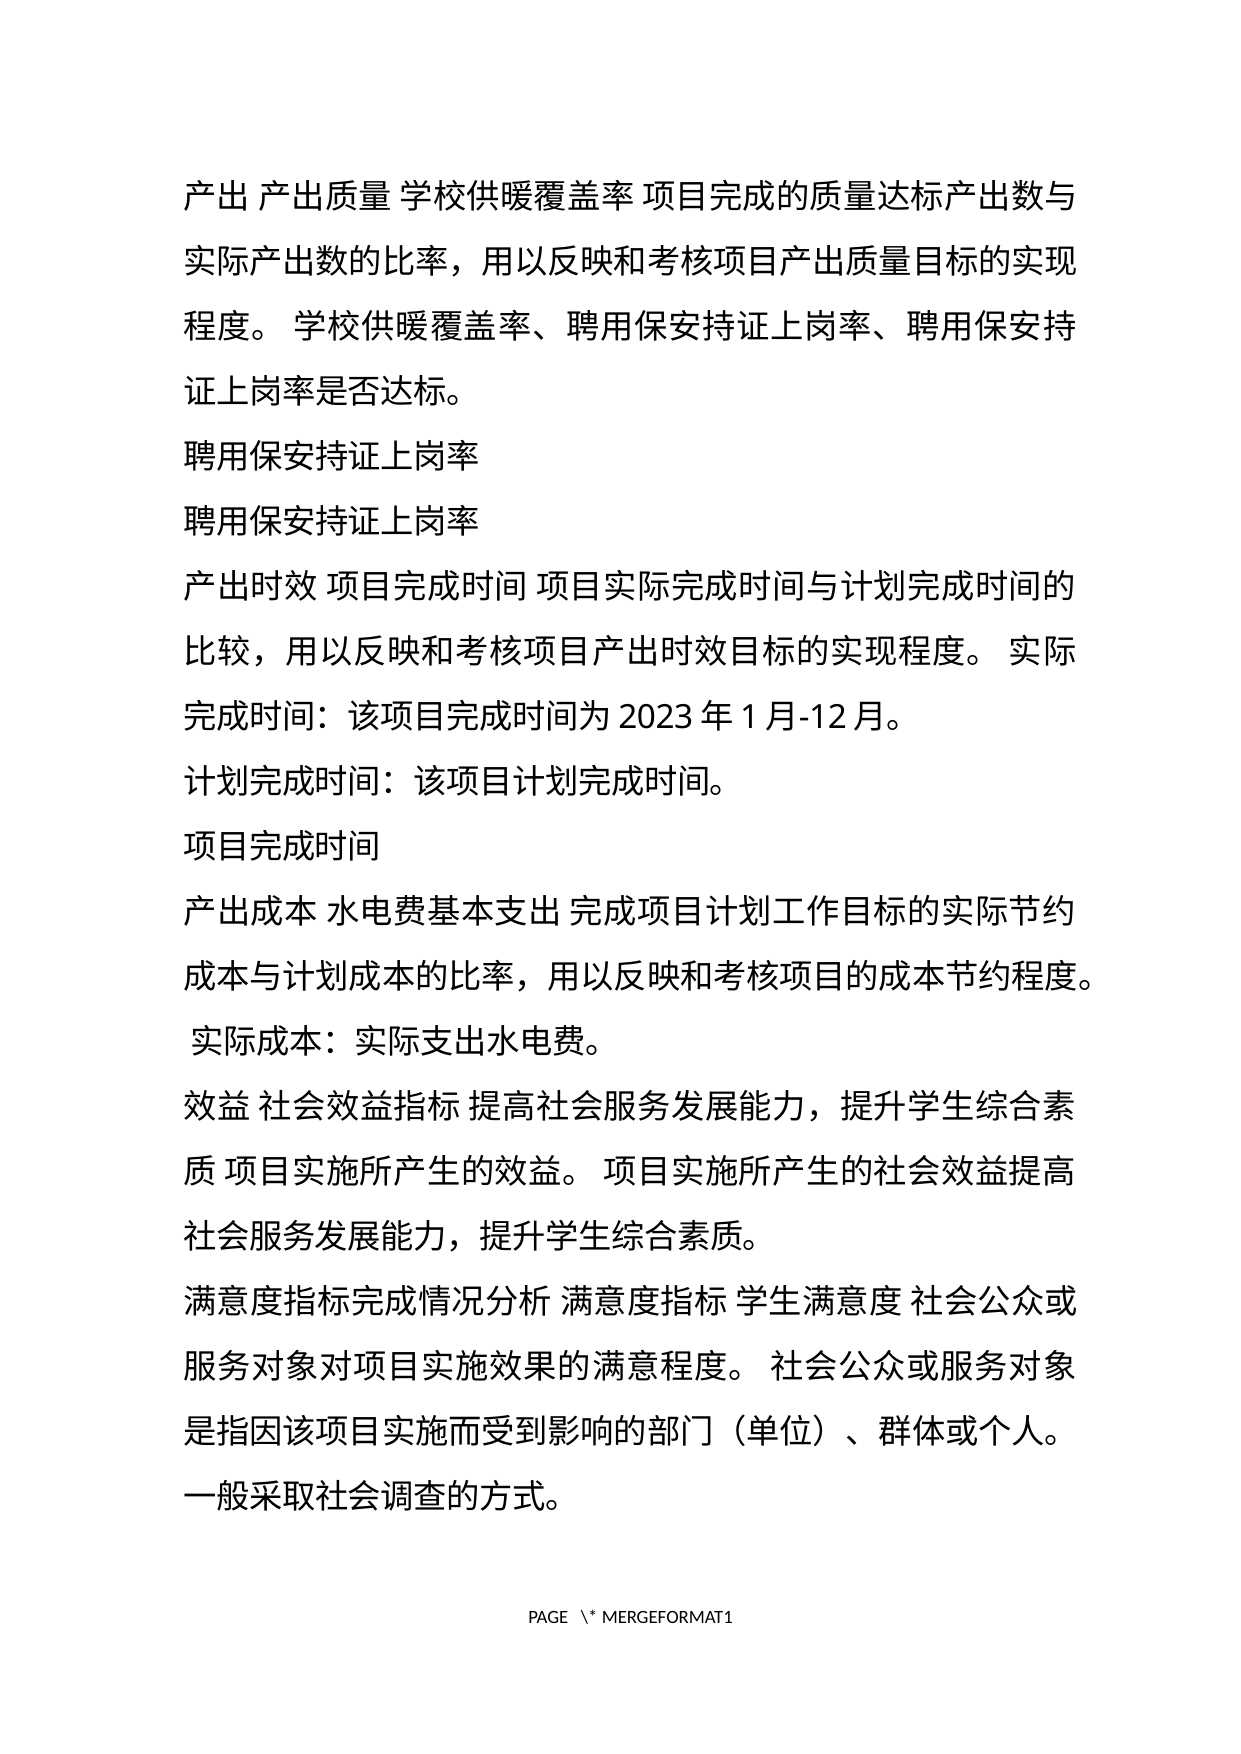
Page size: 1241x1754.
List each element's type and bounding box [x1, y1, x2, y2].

text [183, 162, 1078, 1527]
